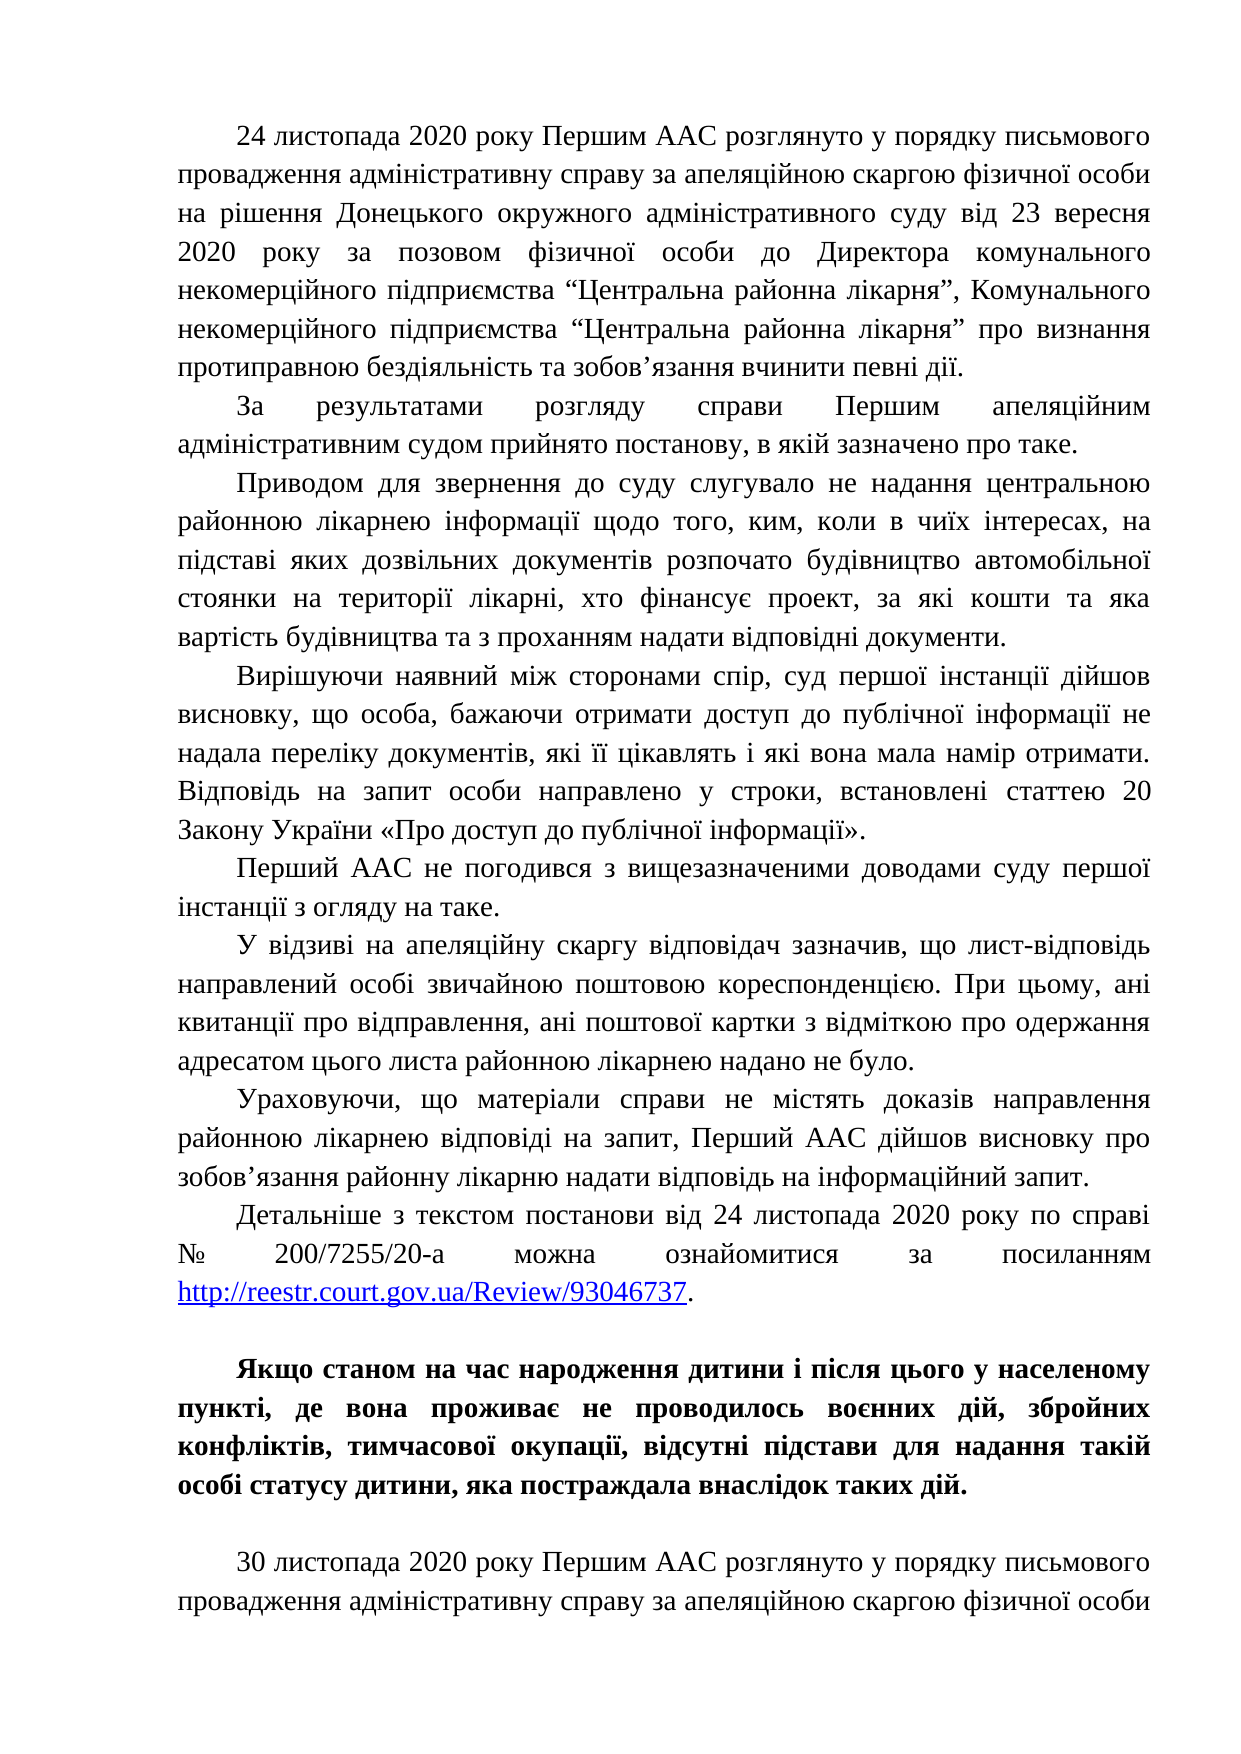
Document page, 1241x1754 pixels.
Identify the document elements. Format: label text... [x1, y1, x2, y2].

text Ураховуючи, що матеріали справи не містять доказів направлення районною лікарнею відповіді на запит, Перший ААС дійшов висновку про зобов’язання районну лікарню надати відповідь на інформаційний запит. [177, 1082, 1152, 1192]
text У відзиві на апеляційну скаргу відповідач зазначив, що лист-відповідь направлений особі звичайною поштовою кореспонденцією. При цьому, ані квитанції про відправлення, ані поштової картки з відміткою про одержання адресатом цього листа районною лікарнею надано не було. [177, 927, 1152, 1077]
text За результатами розгляду справи Першим апеляційним адміністративним судом прийнято постанову, в якій зазначено про таке. [177, 388, 1152, 460]
text Перший ААС не погодився з вищезазначеними доводами суду першої інстанції з огляду на таке. [177, 850, 1152, 922]
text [177, 1544, 1152, 1616]
text Детальніше з текстом постанови від 24 листопада 2020 року по справі № 200/7255/20-а можна ознайомитися за посиланням http://reestr.court.gov.ua/Review/93046737. [177, 1197, 1152, 1308]
text Вирішуючи наявний між сторонами спір, суд першої інстанції дійшов висновку, що особа, бажаючи отримати доступ до публічної інформації не надала переліку документів, які її цікавлять і які вона мала намір отримати. Відповідь на запит особи направлено у строки, встановлені статтею 20 Закону України «Про доступ до публічної інформації». [177, 658, 1152, 845]
text Приводом для звернення до суду слугувало не надання центральною районною лікарнею інформації щодо того, ким, коли в чиїх інтересах, на підставі яких дозвільних документів розпочато будівництво автомобільної стоянки на території лікарні, хто фінансує проект, за які кошти та яка вартість будівництва та з проханням надати відповідні документи. [177, 465, 1152, 653]
text Якщо станом на час народження дитини і після цього у населеному пункті, де вона проживає не проводилось воєнних дій, збройних конфліктів, тимчасової окупації, відсутні підстави для надання такій особі статусу дитини, яка постраждала внаслідок таких дій. [177, 1351, 1152, 1501]
text 24 листопада 2020 року Першим ААС розглянуто у порядку письмового провадження адміністративну справу за апеляційною скаргою фізичної особи на рішення Донецького окружного адміністративного суду від 23 вересня 2020 року за позовом фізичної особи до Директора комунального некомерційного підприємства “Центральна районна лікарня”, Комунального некомерційного підприємства “Центральна районна лікарня” про визнання протиправною бездіяльність та зобов’язання вчинити певні дії. [177, 118, 1152, 383]
